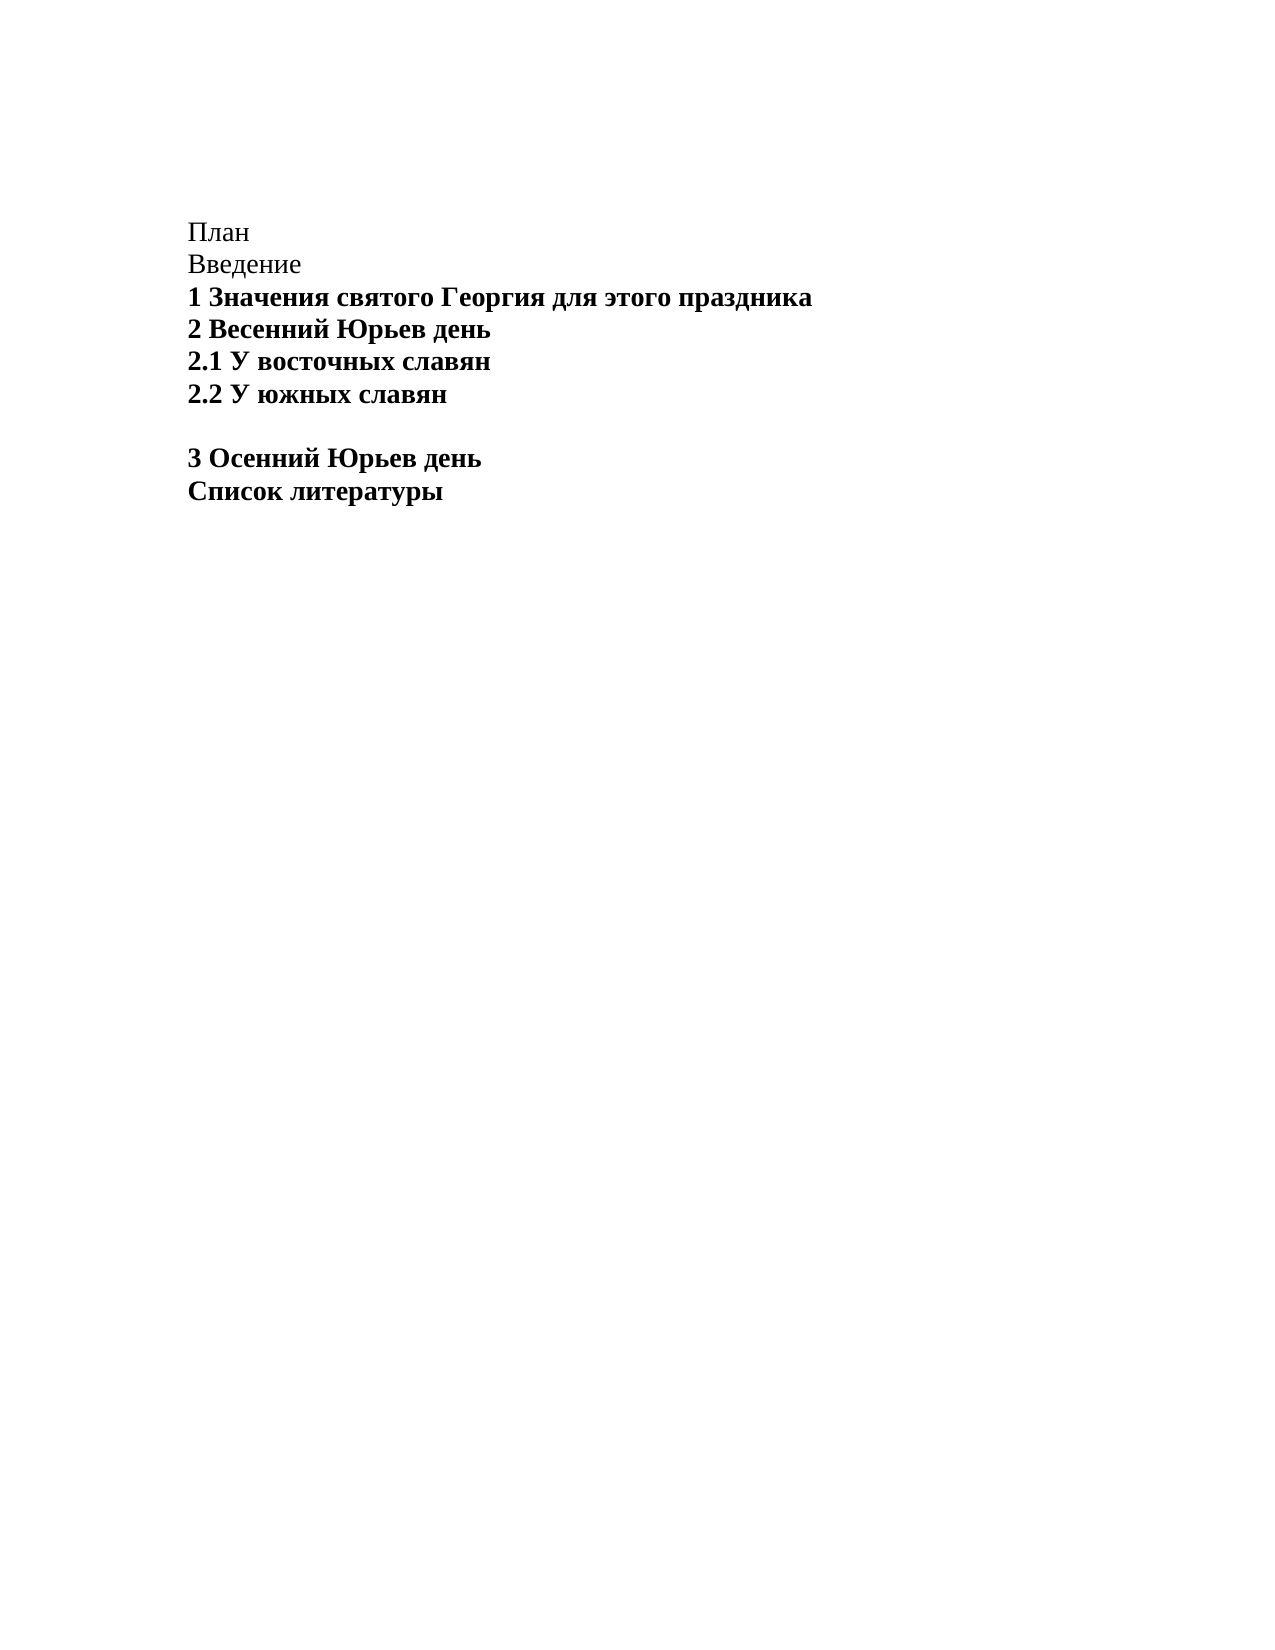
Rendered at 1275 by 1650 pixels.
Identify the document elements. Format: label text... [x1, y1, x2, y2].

text План Введение 1 Значения святого Георгия для этого праздника 2 Весенний Юрьев день 2.1 У восточных славян 2.2 У южных славян 3 Осенний Юрьев день Список литературы [187, 150, 1087, 506]
